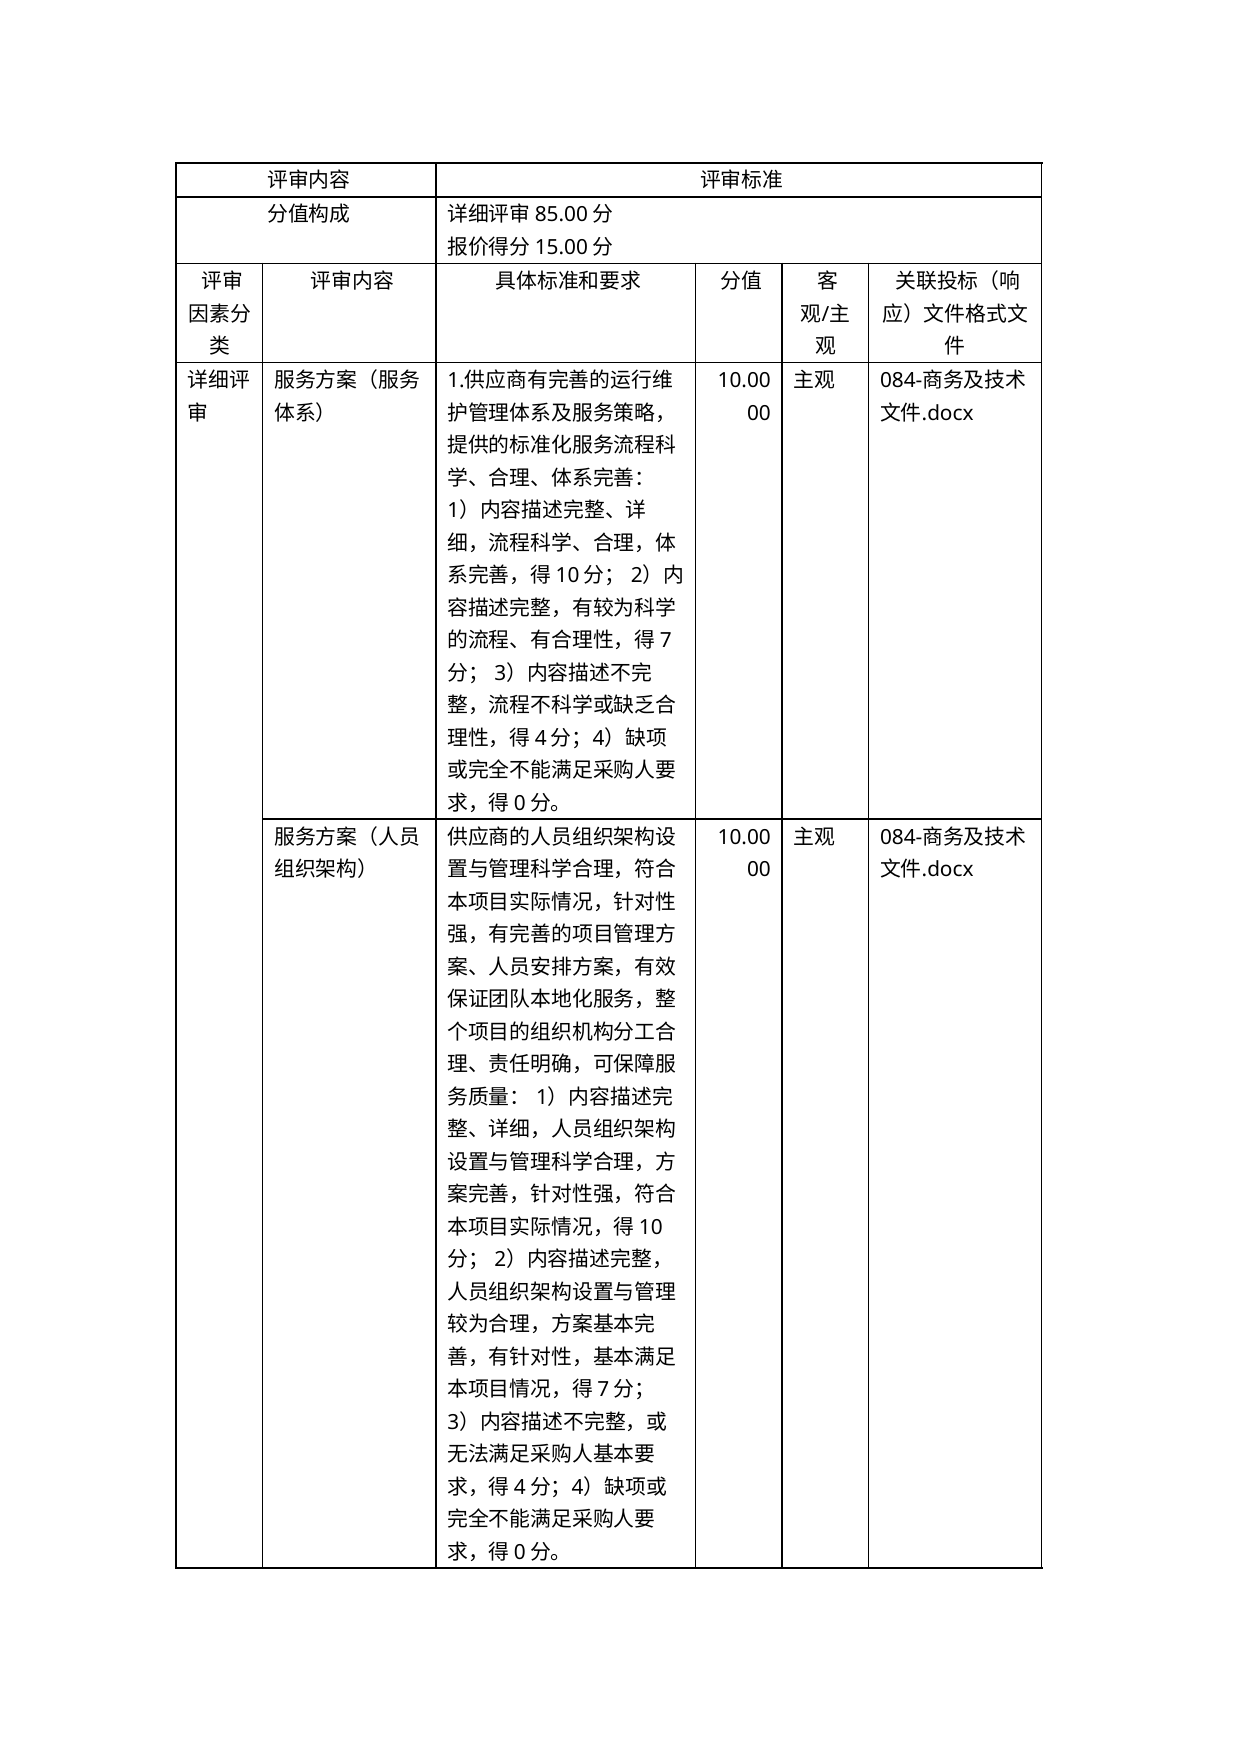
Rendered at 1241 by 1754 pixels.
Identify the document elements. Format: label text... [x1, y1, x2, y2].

table_cell 主观 [783, 363, 868, 818]
table_cell 评审因素分类 [177, 264, 262, 362]
table_cell 供应商的人员组织架构设置与管理科学合理，符合本项目实际情况，针对性强，有完善的项目管理方案、人员安排方案，有效保证团队本地化服务，整个项目的组织机构分工合理、责任明确，可保障服务质量： 1）内容描述完整、详细，人员组织架构设置与管理科学合理，方案完善，针对性强，符合本项目实际情况，得10分； 2）内容描述完整，人员组织架构设置与管理较为合理，方案基本完善，有针对性，基本满足本项目情况，得7分； 3）内容描述不完整，或无法满足采购人基本要求，得4分；4）缺项或完全不能满足采购人要求，得0分。 [437, 820, 695, 1567]
table_cell 客观/主观 [783, 264, 868, 362]
table_cell 服务方案（人员组织架构） [263, 820, 435, 1567]
table_cell 主观 [783, 820, 868, 1567]
table_cell 084-商务及技术文件.docx [869, 820, 1041, 1567]
table_cell 分值 [696, 264, 781, 362]
table_cell 关联投标（响应）文件格式文件 [869, 264, 1041, 362]
table_cell 评审内容 [263, 264, 435, 362]
table_cell 1.供应商有完善的运行维护管理体系及服务策略，提供的标准化服务流程科学、合理、体系完善： 1）内容描述完整、详细，流程科学、合理，体系完善，得10分； 2）内容描述完整，有较为科学的流程、有合理性，得7分； 3）内容描述不完整，流程不科学或缺乏合理性，得4分；4）缺项或完全不能满足采购人要求，得0分。 [437, 363, 695, 818]
table_cell 10.0000 [696, 363, 781, 818]
table_cell 详细评审 [177, 363, 262, 1567]
table_cell 084-商务及技术文件.docx [869, 363, 1041, 818]
table_cell 10.0000 [696, 820, 781, 1567]
table_cell 分值构成 [177, 198, 435, 263]
table_header 评审标准 [437, 164, 1041, 196]
table_cell 详细评审85.00分 报价得分15.00分 [437, 198, 1041, 263]
table_cell 具体标准和要求 [437, 264, 695, 362]
table_cell 服务方案（服务体系） [263, 363, 435, 818]
table_header 评审内容 [177, 164, 435, 196]
